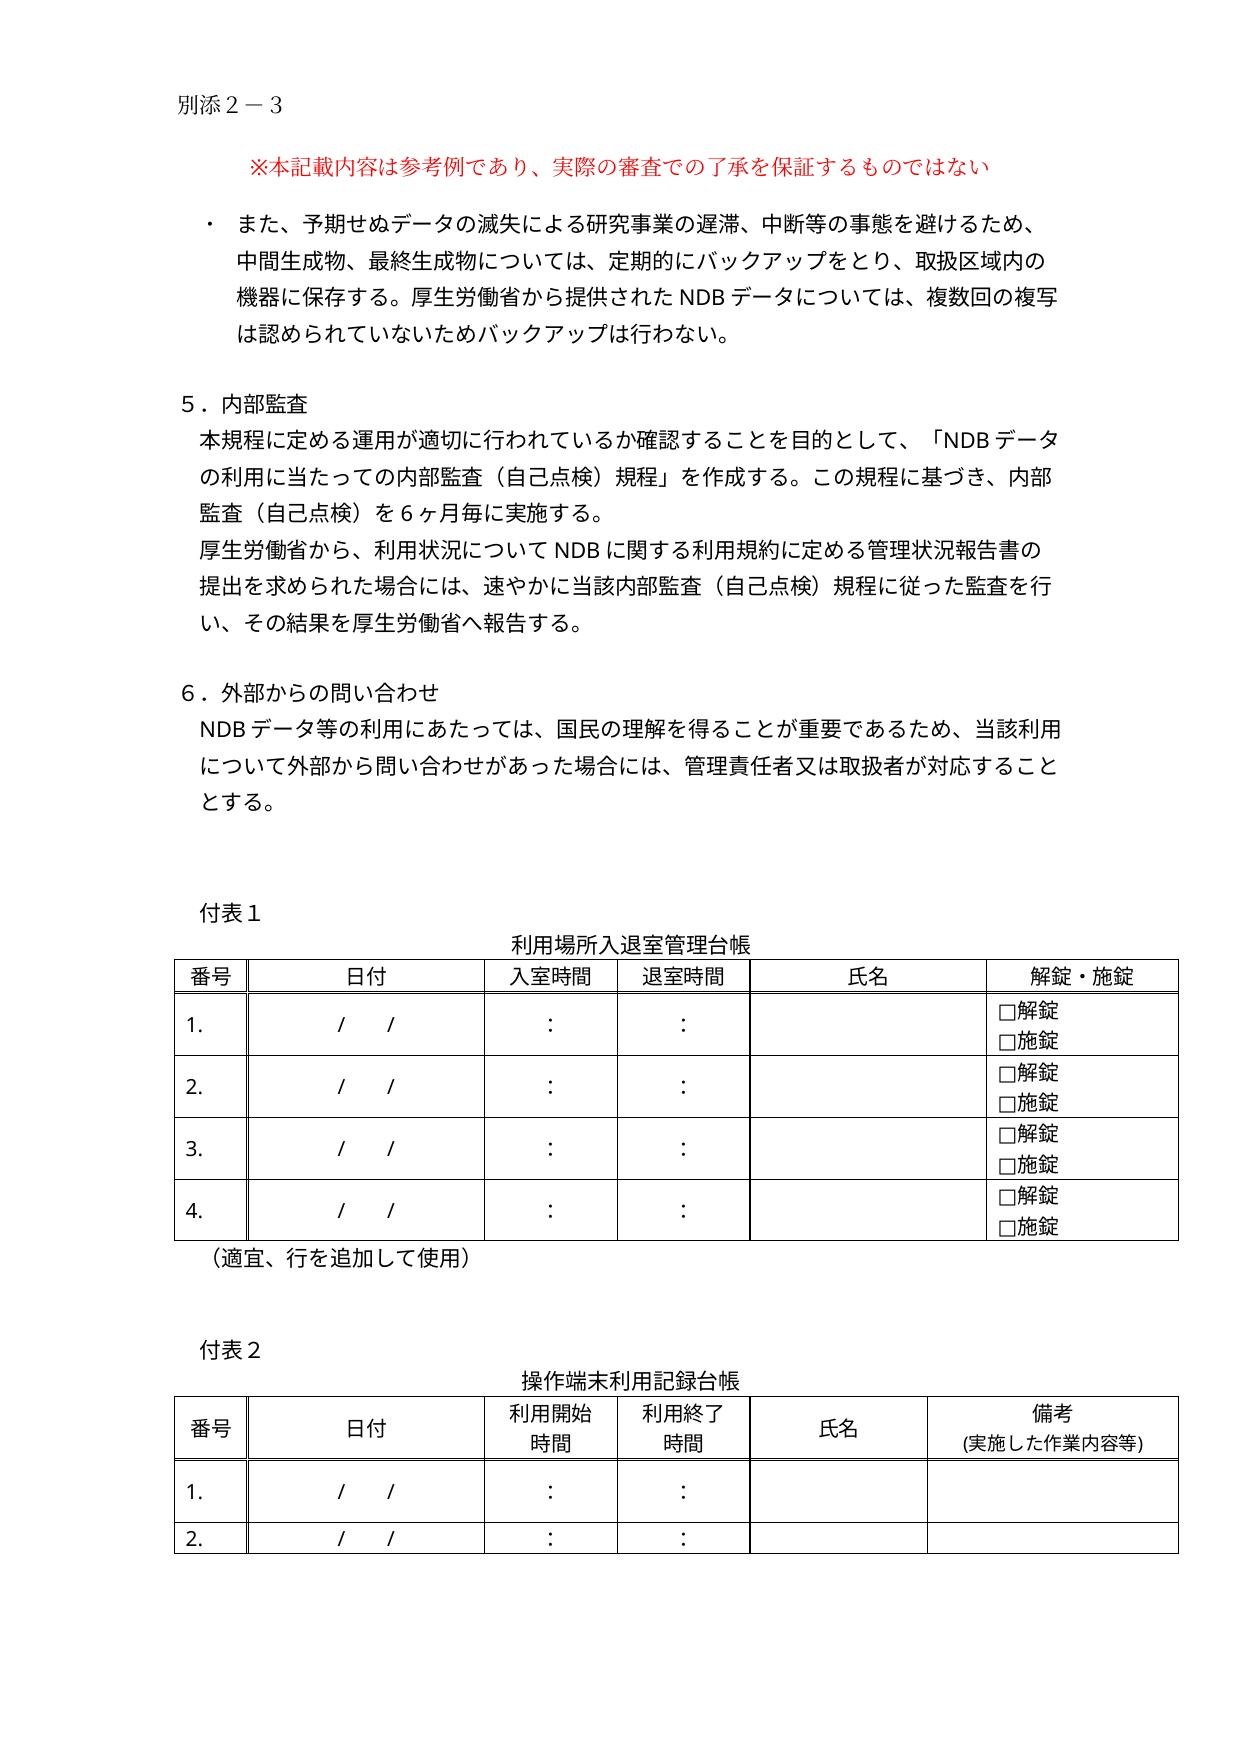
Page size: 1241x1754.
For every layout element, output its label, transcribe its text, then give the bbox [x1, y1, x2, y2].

table_cell □解錠 □施錠 [987, 1118, 1178, 1178]
table_cell / / [249, 1118, 484, 1178]
text 利用場所入退室管理台帳 [199, 928, 1063, 959]
table_cell / / [249, 1056, 484, 1117]
table_cell [175, 1523, 246, 1553]
table_cell [751, 1523, 927, 1553]
table_cell [175, 1461, 246, 1522]
table_cell [751, 1056, 986, 1117]
table_header 解錠・施錠 [987, 960, 1178, 991]
table_header 番号 [175, 960, 246, 991]
table_header 氏名 [751, 1397, 927, 1458]
text （適宜、行を追加して使用） [199, 1241, 1063, 1273]
table_cell [751, 994, 986, 1055]
table_cell [175, 994, 246, 1055]
table_cell / / [249, 994, 484, 1055]
table_header 氏名 [751, 960, 986, 991]
table_cell ： [485, 1180, 617, 1240]
table_cell ： [485, 1056, 617, 1117]
table_header 日付 [249, 960, 484, 991]
text 付表２ [199, 1333, 1063, 1364]
text 操作端末利用記録台帳 [199, 1364, 1063, 1396]
table_cell / / [249, 1180, 484, 1240]
table_cell [175, 1056, 246, 1117]
table_header 備考 (実施した作業内容等) [928, 1397, 1178, 1458]
table_cell ： [485, 1523, 617, 1553]
text 厚生労働省から、利用状況についてNDBに関する利用規約に定める管理状況報告書の提出を求められた場合には、速やかに当該内部監査（自己点検）規程に従った監査を行い、その結果を厚生労働省へ報告する。 [199, 533, 1063, 637]
table_cell ： [618, 1180, 749, 1240]
text ５．内部監査 [177, 387, 1011, 419]
text NDBデータ等の利用にあたっては、国民の理解を得ることが重要であるため、当該利用について外部から問い合わせがあった場合には、管理責任者又は取扱者が対応することとする。 [199, 712, 1063, 817]
table_cell [751, 1118, 986, 1178]
table_cell / / [249, 1461, 484, 1522]
table_header 番号 [175, 1397, 246, 1458]
table_cell [751, 1180, 986, 1240]
table_cell □解錠 □施錠 [987, 1056, 1178, 1117]
text 本規程に定める運用が適切に行われているか確認することを目的として、「NDBデータの利用に当たっての内部監査（自己点検）規程」を作成する。この規程に基づき、内部監査（自己点検）を6ヶ月毎に実施する。 [199, 423, 1063, 528]
text 付表１ [199, 896, 1063, 928]
table_cell ： [485, 1118, 617, 1178]
list また、予期せぬデータの滅失による研究事業の遅滞、中断等の事態を避けるため、中間生成物、最終生成物については、定期的にバックアップをとり、取扱区域内の機器に保存する。厚生労働省から提供されたNDBデータについては、複数回の複写は認められていないためバックアップは行わない。 [199, 207, 1063, 348]
table_header 利用終了 時間 [618, 1397, 749, 1458]
table_cell ： [485, 994, 617, 1055]
table_cell ： [618, 1118, 749, 1178]
table_cell ： [618, 1523, 749, 1553]
table_cell / / [249, 1523, 484, 1553]
table_cell [928, 1461, 1178, 1522]
table_cell [751, 1461, 927, 1522]
table_header 日付 [249, 1397, 484, 1458]
table_cell ： [618, 1461, 749, 1522]
table_cell [928, 1523, 1178, 1553]
table_cell □解錠 □施錠 [987, 1180, 1178, 1240]
table_header 利用開始 時間 [485, 1397, 617, 1458]
text ６．外部からの問い合わせ [177, 676, 1063, 708]
table_cell ： [485, 1461, 617, 1522]
table_cell [175, 1180, 246, 1240]
table_cell ： [618, 994, 749, 1055]
table_cell □解錠 □施錠 [987, 994, 1178, 1055]
table_cell ： [618, 1056, 749, 1117]
table_header 退室時間 [618, 960, 749, 991]
table_cell [175, 1118, 246, 1178]
table_header 入室時間 [485, 960, 617, 991]
